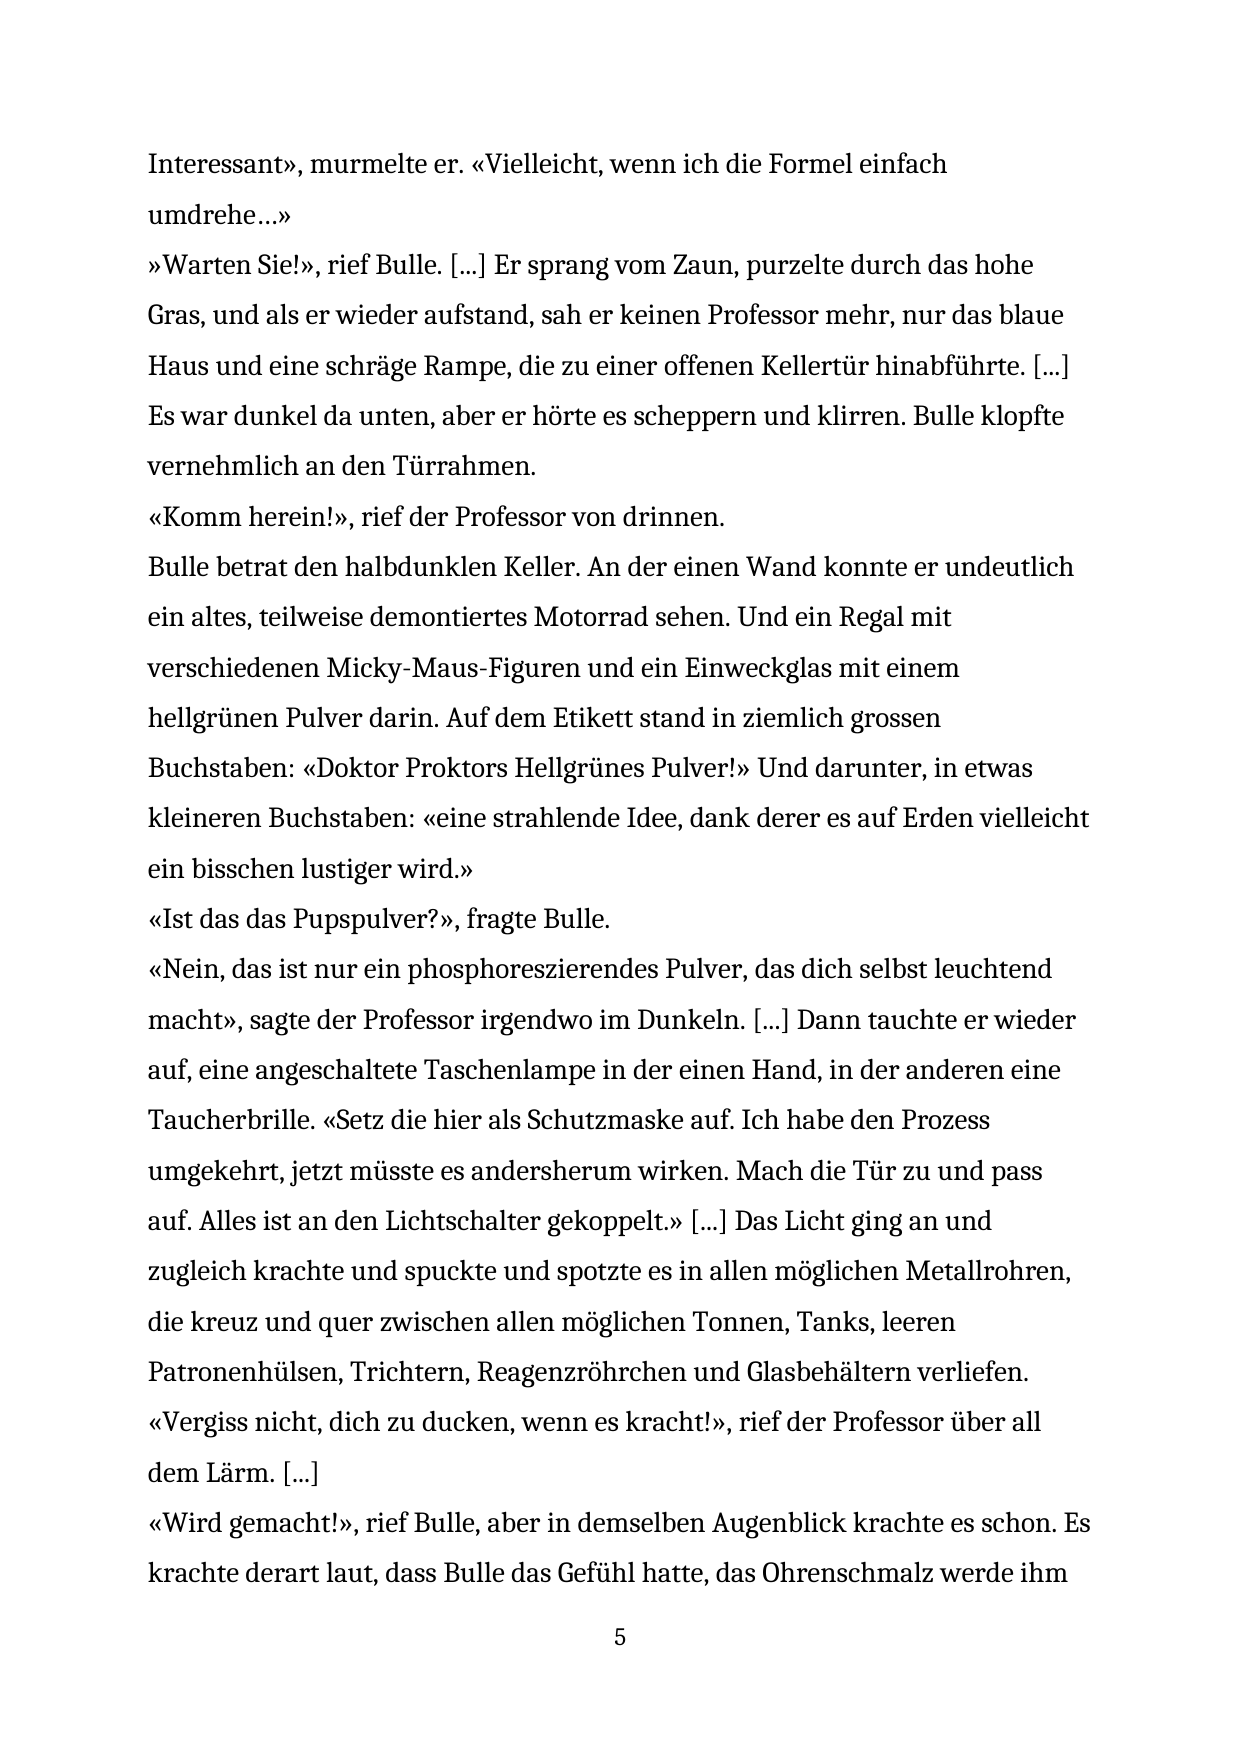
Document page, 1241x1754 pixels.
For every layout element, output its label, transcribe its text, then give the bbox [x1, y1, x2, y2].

text Bulle betrat den halbdunklen Keller. An der einen Wand konnte er undeutlich ein altes, teilweise demontiertes Motorrad sehen. Und ein Regal mit verschiedenen Micky-Maus-Figuren und ein Einweckglas mit einem hellgrünen Pulver darin. Auf dem Etikett stand in ziemlich grossen Buchstaben: «Doktor Proktors Hellgrünes Pulver!» Und darunter, in etwas kleineren Buchstaben: «eine strahlende Idee, dank derer es auf Erden vielleicht ein bisschen lustiger wird.» [148, 550, 1093, 886]
text »Warten Sie!», rief Bulle. [...] Er sprang vom Zaun, purzelte durch das hohe Gras, und als er wieder aufstand, sah er keinen Professor mehr, nur das blaue Haus und eine schräge Rampe, die zu einer offenen Kellertür hinabführte. [...] Es war dunkel da unten, aber er hörte es scheppern und klirren. Bulle klopfte vernehmlich an den Türrahmen. [148, 248, 1093, 483]
text «Komm herein!», rief der Professor von drinnen. [148, 500, 1093, 533]
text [148, 1506, 1093, 1590]
text «Nein, das ist nur ein phosphoreszierendes Pulver, das dich selbst leuchtend macht», sagte der Professor irgendwo im Dunkeln. [...] Dann tauchte er wieder auf, eine angeschaltete Taschenlampe in der einen Hand, in der anderen eine Taucherbrille. «Setz die hier als Schutzmaske auf. Ich habe den Prozess umgekehrt, jetzt müsste es andersherum wirken. Mach die Tür zu und pass auf. Alles ist an den Lichtschalter gekoppelt.» [...] Das Licht ging an und zugleich krachte und spuckte und spotzte es in allen möglichen Metallrohren, die kreuz und quer zwischen allen möglichen Tonnen, Tanks, leeren Patronenhülsen, Trichtern, Reagenzröhrchen und Glasbehältern verliefen. [148, 953, 1093, 1389]
text «Ist das das Pupspulver?», fragte Bulle. [148, 902, 1093, 936]
text «Vergiss nicht, dich zu ducken, wenn es kracht!», rief der Professor über all dem Lärm. [...] [148, 1405, 1093, 1489]
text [148, 148, 1093, 231]
